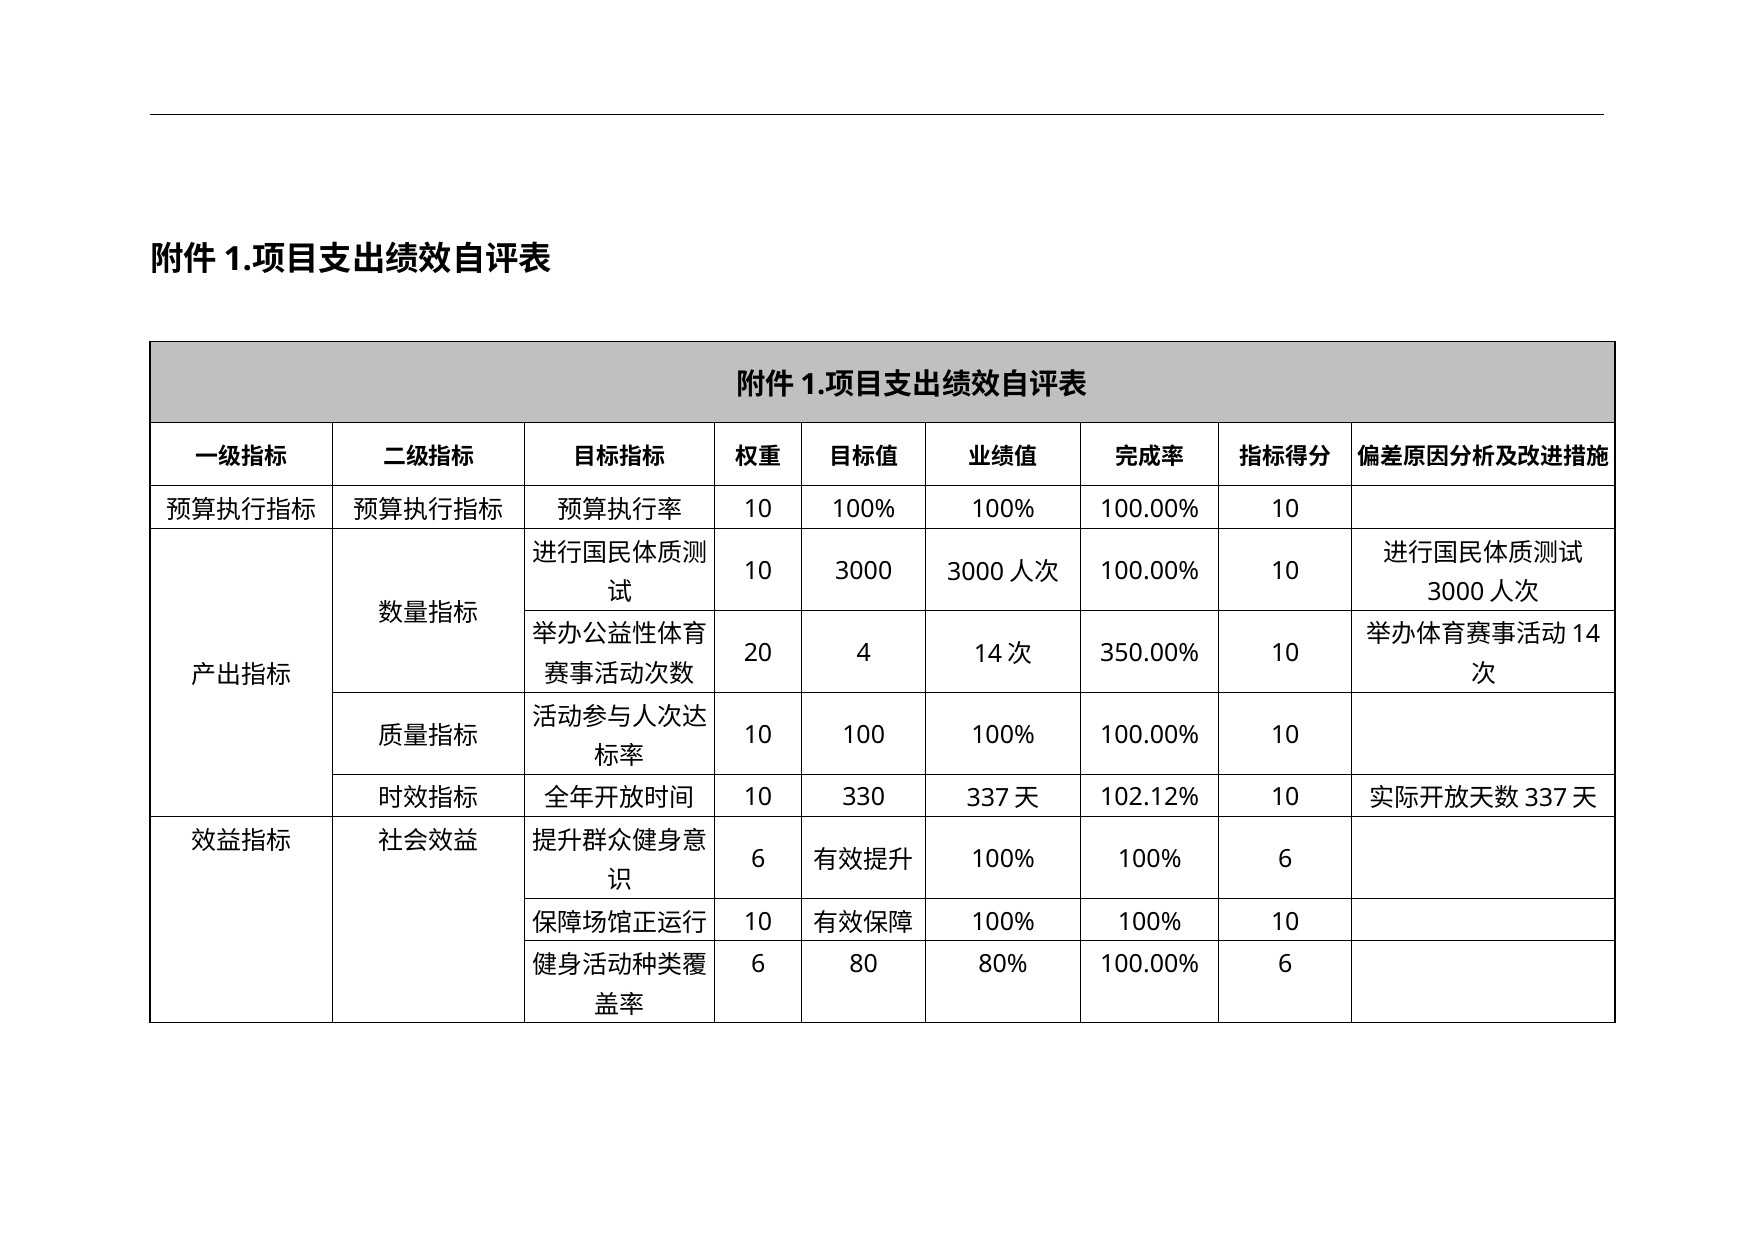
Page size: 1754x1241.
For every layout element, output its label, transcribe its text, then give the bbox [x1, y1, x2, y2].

table_cell 时效指标 [333, 775, 524, 816]
table_cell 质量指标 [333, 693, 524, 774]
table_cell 举办公益性体育赛事活动次数 [525, 611, 714, 692]
table_cell 全年开放时间 [525, 775, 714, 816]
table_cell 3000 [802, 529, 925, 610]
table_cell 10 [1219, 611, 1351, 692]
table_cell 有效保障 [802, 899, 925, 940]
table_cell [1352, 486, 1614, 528]
table_cell [1352, 941, 1614, 1022]
table_cell 6 [715, 941, 801, 1022]
table_cell 100% [802, 486, 925, 528]
table_cell 100% [1081, 817, 1218, 898]
table_cell 10 [1219, 486, 1351, 528]
table_cell 进行国民体质测试 [525, 529, 714, 610]
table_cell 二级指标 [333, 423, 524, 485]
table_cell 80% [926, 941, 1080, 1022]
table_cell 100% [926, 486, 1080, 528]
table_cell 业绩值 [926, 423, 1080, 485]
table_cell 330 [802, 775, 925, 816]
table_cell 预算执行指标 [151, 486, 332, 528]
table_cell 100% [1081, 899, 1218, 940]
table_cell 进行国民体质测试3000人次 [1352, 529, 1614, 610]
table_cell 健身活动种类覆盖率 [525, 941, 714, 1022]
table_cell 10 [715, 775, 801, 816]
table_cell 80 [802, 941, 925, 1022]
table_cell 10 [1219, 693, 1351, 774]
table_cell 100% [926, 693, 1080, 774]
table_cell 20 [715, 611, 801, 692]
table_cell 350.00% [1081, 611, 1218, 692]
table_cell 6 [715, 817, 801, 898]
table_cell [1352, 817, 1614, 898]
table_cell 预算执行指标 [333, 486, 524, 528]
table_cell 提升群众健身意识 [525, 817, 714, 898]
table_cell 100.00% [1081, 941, 1218, 1022]
table_cell 10 [715, 486, 801, 528]
table_cell 有效提升 [802, 817, 925, 898]
table_cell 指标得分 [1219, 423, 1351, 485]
table_cell 10 [715, 899, 801, 940]
table_cell 100.00% [1081, 529, 1218, 610]
table_cell 100% [926, 899, 1080, 940]
table_header 附件1.项目支出绩效自评表 [151, 342, 1614, 422]
table_cell [1352, 899, 1614, 940]
table_cell 目标值 [802, 423, 925, 485]
table_cell 活动参与人次达标率 [525, 693, 714, 774]
table_cell 效益指标 [151, 817, 332, 1022]
table_cell 完成率 [1081, 423, 1218, 485]
table_cell 10 [1219, 775, 1351, 816]
text 附件1.项目支出绩效自评表 [150, 216, 1604, 295]
table_cell 社会效益 [333, 817, 524, 1022]
table_cell 10 [1219, 899, 1351, 940]
table_cell 100.00% [1081, 693, 1218, 774]
table_cell 权重 [715, 423, 801, 485]
table_cell [1352, 693, 1614, 774]
table_cell 举办体育赛事活动14次 [1352, 611, 1614, 692]
table_cell 6 [1219, 817, 1351, 898]
table_cell 数量指标 [333, 529, 524, 692]
table_cell 100.00% [1081, 486, 1218, 528]
table_cell 目标指标 [525, 423, 714, 485]
table_cell 3000人次 [926, 529, 1080, 610]
table_cell 4 [802, 611, 925, 692]
table_cell 337天 [926, 775, 1080, 816]
table_cell 保障场馆正运行 [525, 899, 714, 940]
table_cell 100% [926, 817, 1080, 898]
table_cell 产出指标 [151, 529, 332, 816]
table_cell 102.12% [1081, 775, 1218, 816]
table_cell 100 [802, 693, 925, 774]
table_cell 10 [1219, 529, 1351, 610]
table_cell 10 [715, 529, 801, 610]
table_cell 6 [1219, 941, 1351, 1022]
table_cell 10 [715, 693, 801, 774]
table_cell 14次 [926, 611, 1080, 692]
table_cell 一级指标 [151, 423, 332, 485]
table_cell 预算执行率 [525, 486, 714, 528]
table_cell 实际开放天数337天 [1352, 775, 1614, 816]
table_cell 偏差原因分析及改进措施 [1352, 423, 1614, 485]
